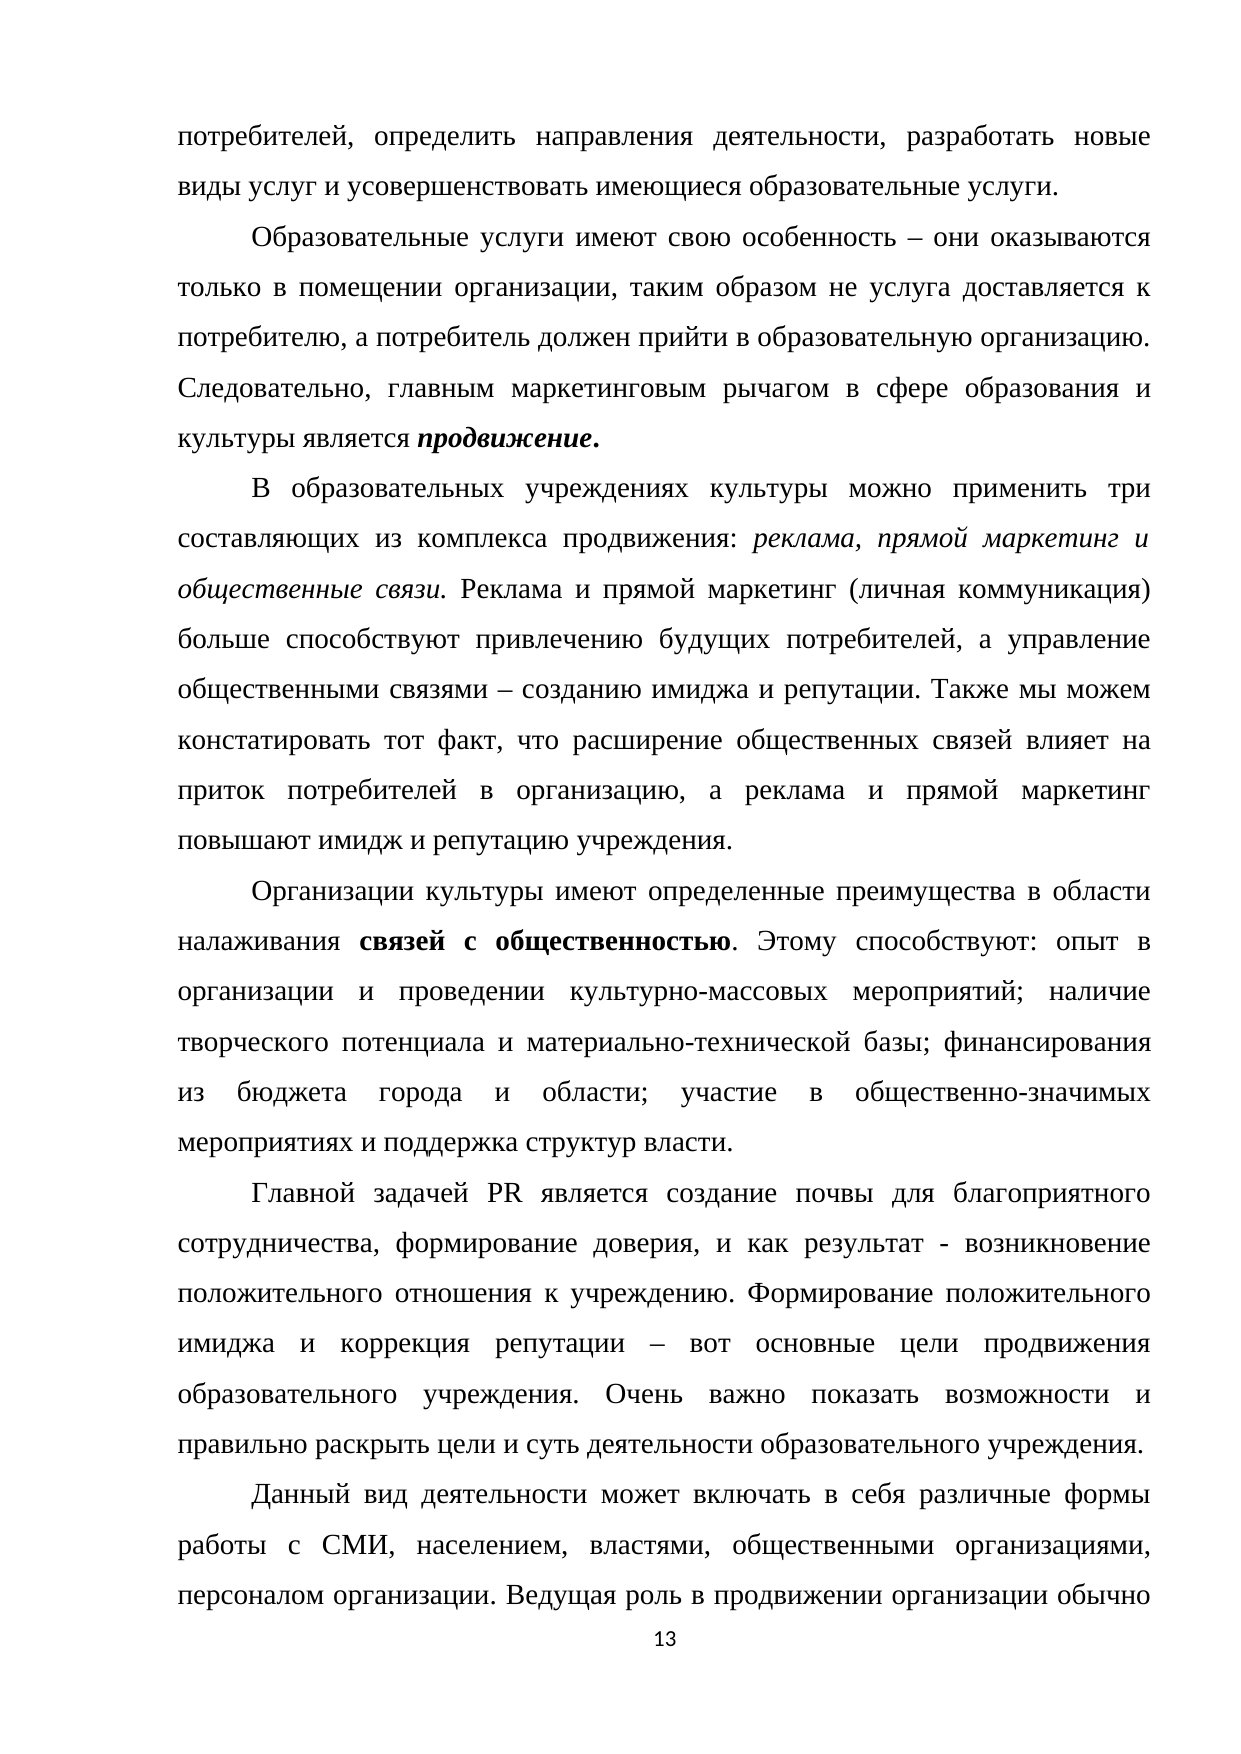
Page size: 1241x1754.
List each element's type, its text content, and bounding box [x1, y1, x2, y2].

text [177, 1477, 1152, 1611]
text Образовательные услуги имеют свою особенность – они оказываются только в помещении организации, таким образом не услуга доставляется к потребителю, а потребитель должен прийти в образовательную организацию. Следовательно, главным маркетинговым рычагом в сфере образования и культуры является продвижение. [177, 219, 1152, 453]
text Главной задачей PR является создание почвы для благоприятного сотрудничества, формирование доверия, и как результат - возникновение положительного отношения к учреждению. Формирование положительного имиджа и коррекция репутации – вот основные цели продвижения образовательного учреждения. Очень важно показать возможности и правильно раскрыть цели и суть деятельности образовательного учреждения. [177, 1175, 1152, 1460]
text Организации культуры имеют определенные преимущества в области налаживания связей с общественностью. Этому способствуют: опыт в организации и проведении культурно-массовых мероприятий; наличие творческого потенциала и материально-технической базы; финансирования из бюджета города и области; участие в общественно-значимых мероприятиях и поддержка структур власти. [177, 873, 1152, 1158]
text В образовательных учреждениях культуры можно применить три составляющих из комплекса продвижения: реклама, прямой маркетинг и общественные связи. Реклама и прямой маркетинг (личная коммуникация) больше способствуют привлечению будущих потребителей, а управление общественными связями – созданию имиджа и репутации. Также мы можем констатировать тот факт, что расширение общественных связей влияет на приток потребителей в организацию, а реклама и прямой маркетинг повышают имидж и репутацию учреждения. [177, 470, 1152, 856]
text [177, 118, 1152, 202]
